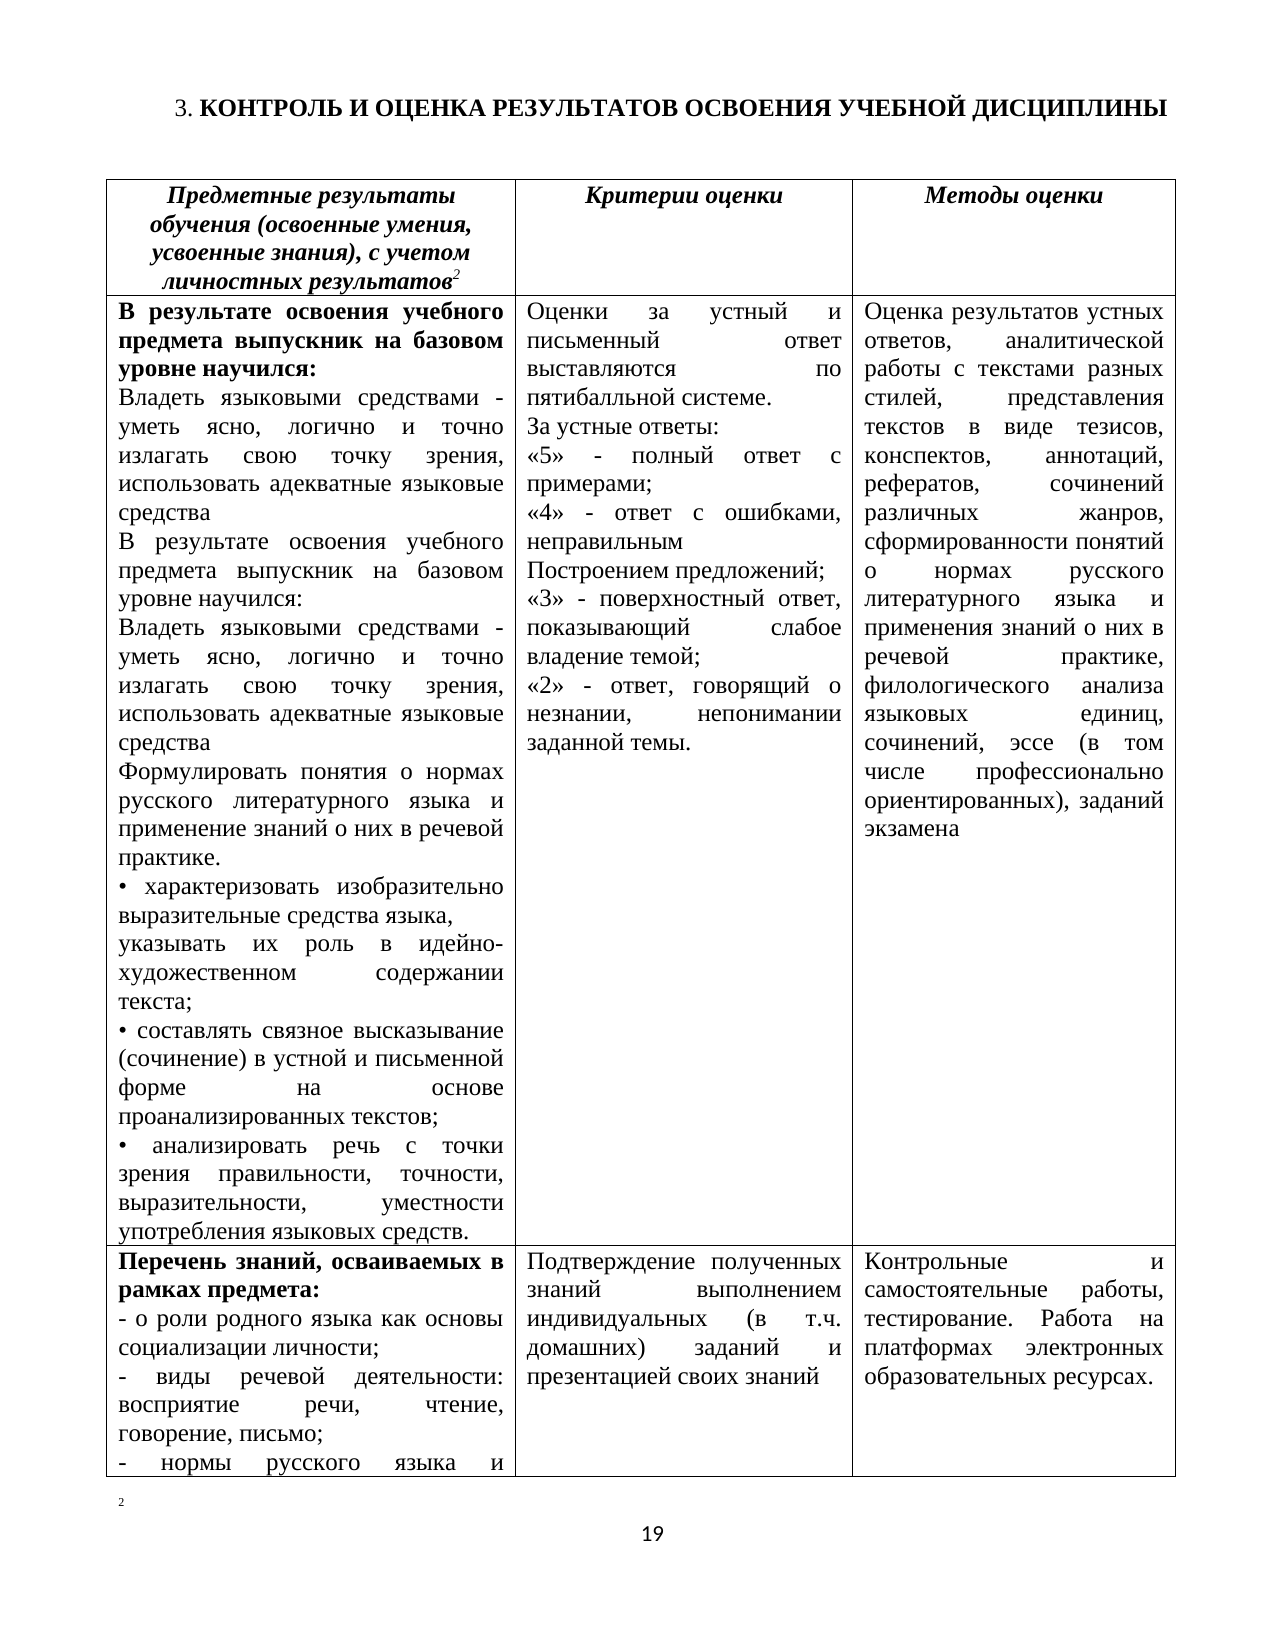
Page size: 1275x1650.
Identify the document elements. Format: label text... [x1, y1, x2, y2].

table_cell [516, 1246, 852, 1476]
table_cell Оценки за устный и письменный ответ выставляются по пятибалльной системе. За устные ответы: «5» - полный ответ с примерами; «4» - ответ с ошибками, неправильным Построением предложений; «3» - поверхностный ответ, показывающий слабое владение темой; «2» - ответ, говорящий о незнании, непонимании заданной темы. [516, 296, 852, 1245]
table_cell Оценка результатов устных ответов, аналитической работы с текстами разных стилей, представления текстов в виде тезисов, конспектов, аннотаций, рефератов, сочинений различных жанров, сформированности понятий о нормах русского литературного языка и применения знаний о них в речевой практике, филологического анализа языковых единиц, сочинений, эссе (в том числе профессионально ориентированных), заданий экзамена [853, 296, 1175, 1245]
table_header Предметные результаты обучения (освоенные умения, усвоенные знания), с учетом личностных результатов [107, 180, 515, 295]
table_cell В результате освоения учебного предмета выпускник на базовом уровне научился: Владеть языковыми средствами - уметь ясно, логично и точно излагать свою точку зрения, использовать адекватные языковые средства В результате освоения учебного предмета выпускник на базовом уровне научился: Владеть языковыми средствами - уметь ясно, логично и точно излагать свою точку зрения, использовать адекватные языковые средства Формулировать понятия о нормах русского литературного языка и применение знаний о них в речевой практике. • характеризовать изобразительно выразительные средства языка, указывать их роль в идейно-художественном содержании текста; • составлять связное высказывание (сочинение) в устной и письменной форме на основе проанализированных текстов; • анализировать речь с точки зрения правильности, точности, выразительности, уместности употребления языковых средств. [107, 296, 515, 1245]
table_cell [853, 1246, 1175, 1476]
list КОНТРОЛЬ И ОЦЕНКА РЕЗУЛЬТАТОВ ОСВОЕНИЯ УЧЕБНОЙ ДИСЦИПЛИНЫ [156, 93, 1186, 121]
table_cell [107, 1246, 515, 1476]
table_header Критерии оценки [516, 180, 852, 295]
table_header Методы оценки [853, 180, 1175, 295]
